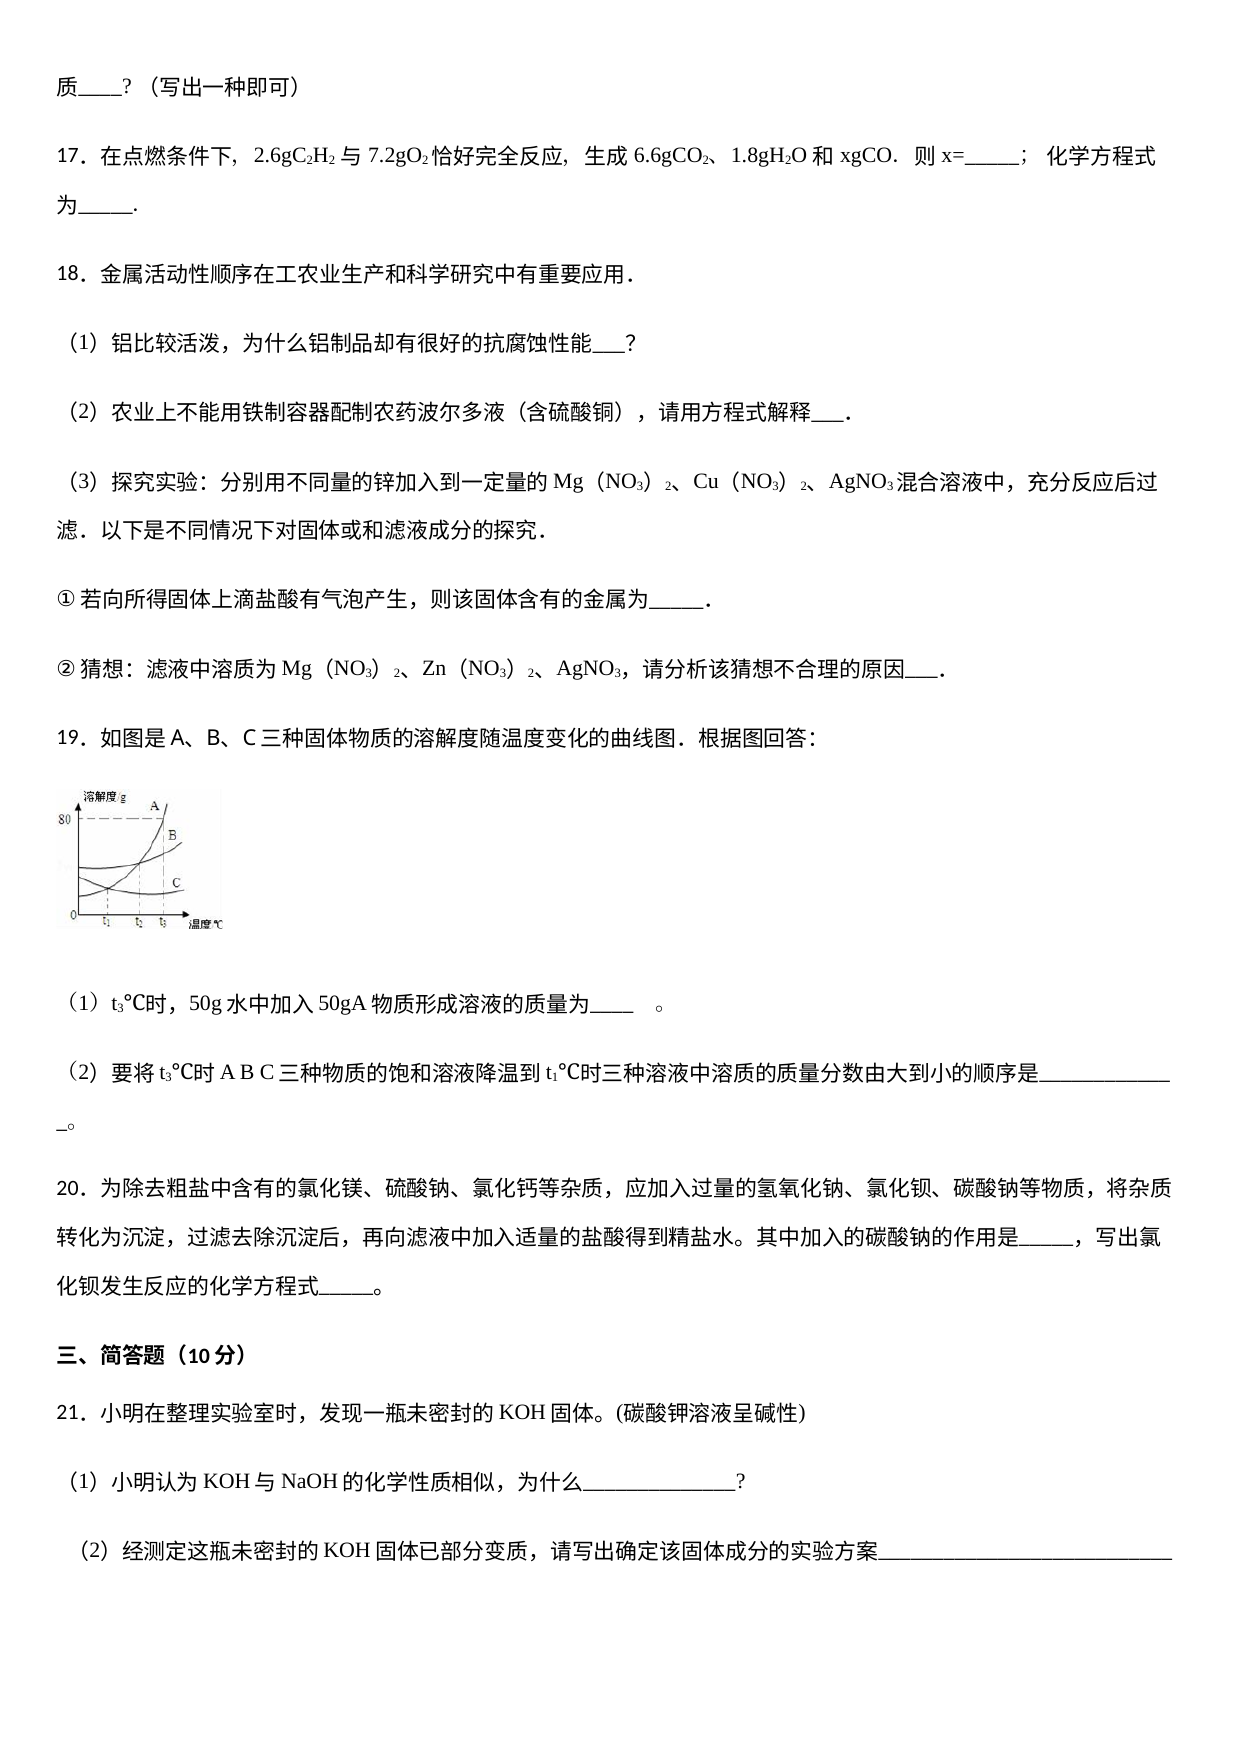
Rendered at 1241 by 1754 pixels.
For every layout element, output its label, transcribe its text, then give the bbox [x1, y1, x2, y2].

text ①若向所得固体上滴盐酸有气泡产生，则该固体含有的金属为_____． [56, 582, 1173, 614]
text 19．如图是A、B、C三种固体物质的溶解度随温度变化的曲线图．根据图回答： [56, 720, 1173, 753]
text 21．小明在整理实验室时，发现一瓶未密封的KOH固体。(碳酸钾溶液呈碱性) [56, 1395, 1173, 1428]
text （2）农业上不能用铁制容器配制农药波尔多液（含硫酸铜），请用方程式解释___． [56, 395, 1173, 427]
text （1）铝比较活泼，为什么铝制品却有很好的抗腐蚀性能___？ [56, 326, 1173, 358]
text 20．为除去粗盐中含有的氯化镁、硫酸钠、氯化钙等杂质，应加入过量的氢氧化钠、氯化钡、碳酸钠等物质，将杂质转化为沉淀，过滤去除沉淀后，再向滤液中加入适量的盐酸得到精盐水。其中加入的碳酸钠的作用是_____，写出氯化钡发生反应的化学方程式_____。 [56, 1171, 1173, 1301]
text （1）小明认为KOH与NaOH的化学性质相似，为什么______________? [56, 1464, 1173, 1497]
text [56, 69, 1173, 102]
picture [56, 789, 223, 929]
text ②猜想：滤液中溶质为Mg（NO3）2、Zn（NO3）2、AgNO3，请分析该猜想不合理的原因___． [56, 651, 1173, 684]
text （2）要将t3℃时A B C三种物质的饱和溶液降温到t1℃时三种溶液中溶质的质量分数由大到小的顺序是_____________。 [56, 1055, 1173, 1137]
text （3）探究实验：分别用不同量的锌加入到一定量的Mg（NO3）2、Cu（NO3）2、AgNO3混合溶液中，充分反应后过滤．以下是不同情况下对固体或和滤液成分的探究． [56, 464, 1173, 545]
text 三、简答题（10分） [56, 1337, 1173, 1370]
text 18．金属活动性顺序在工农业生产和科学研究中有重要应用． [56, 257, 1173, 289]
text 17．在点燃条件下，2.6gC2H2 与 7.2gO2 恰好完全反应，生成 6.6gCO2、1.8gH2O 和 xgCO．则 x=_____； 化学方程式为_____． [56, 139, 1173, 220]
text （1）t3℃时，50g水中加入50gA物质形成溶液的质量为____ 。 [56, 986, 1173, 1019]
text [67, 1534, 1173, 1566]
